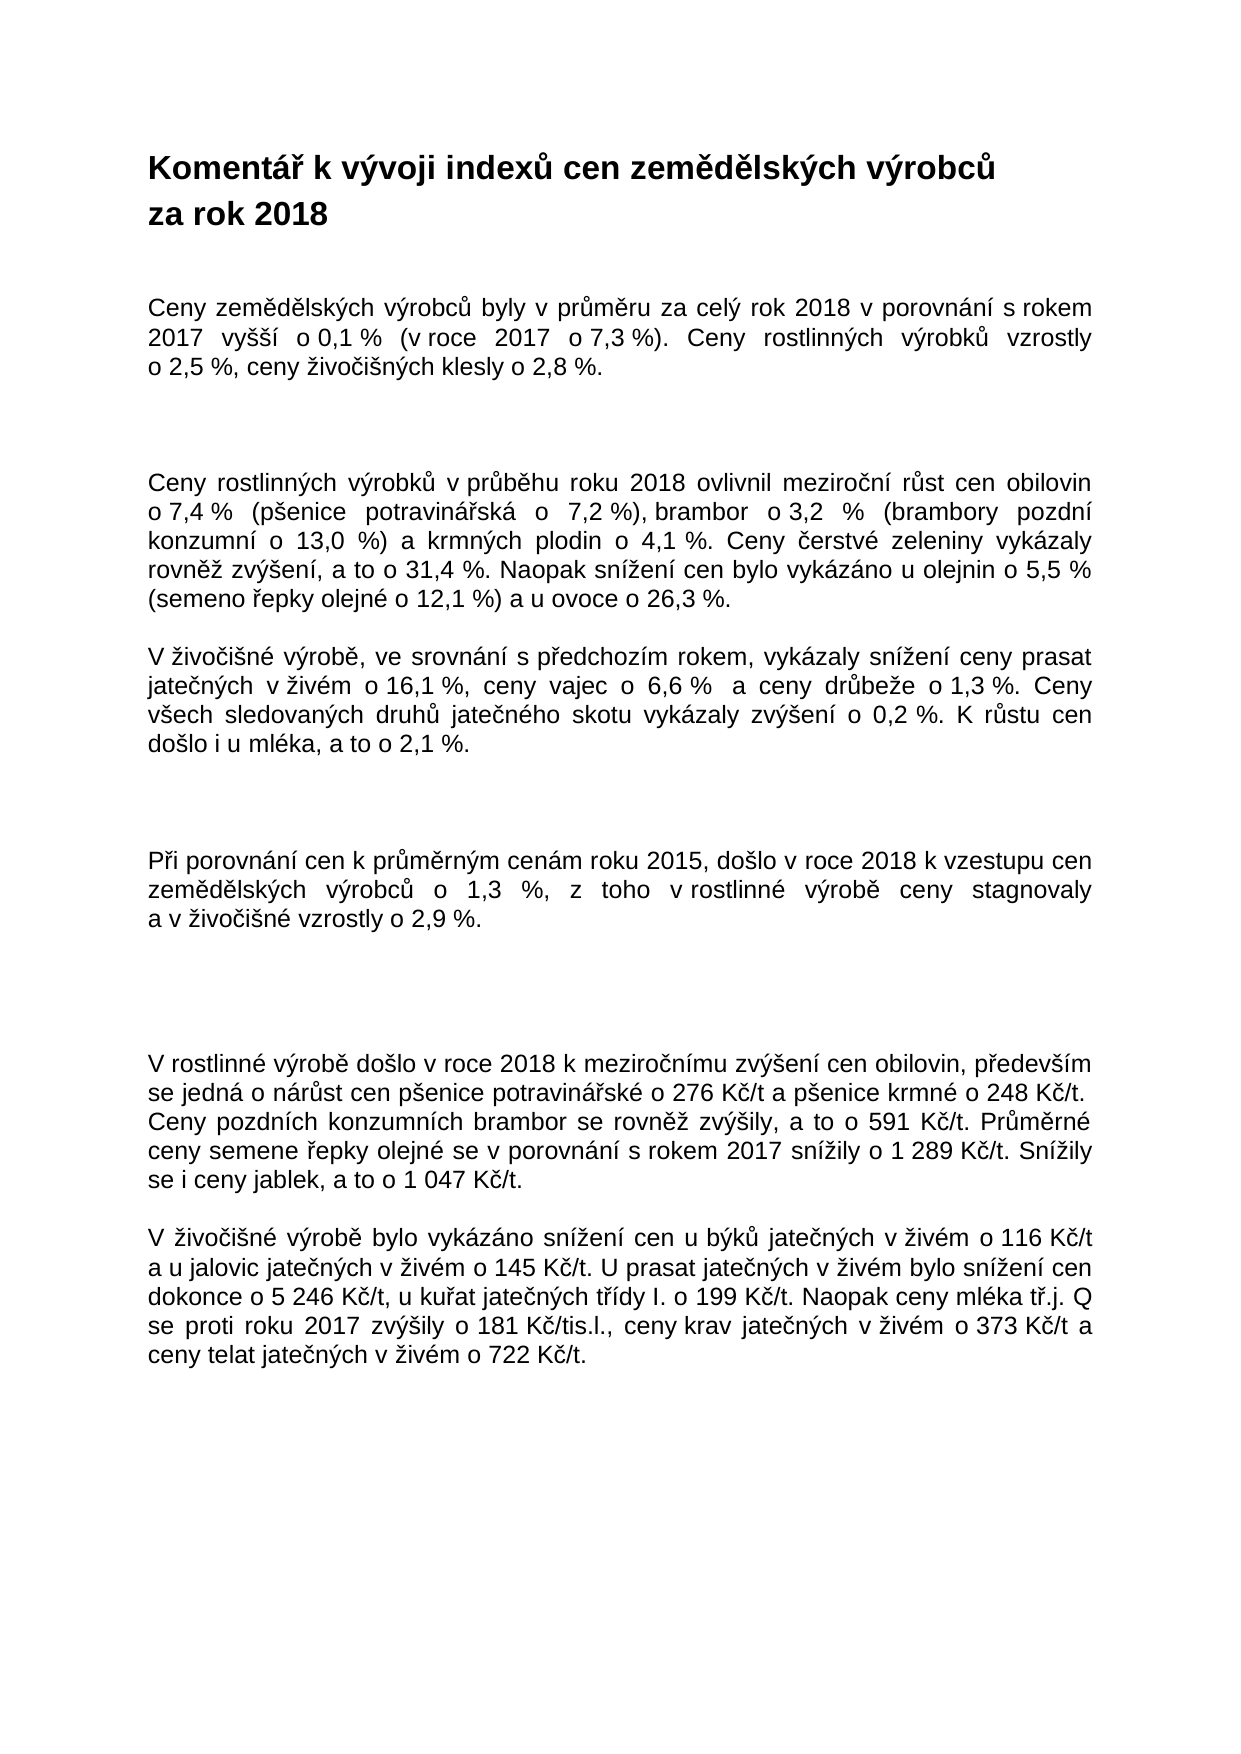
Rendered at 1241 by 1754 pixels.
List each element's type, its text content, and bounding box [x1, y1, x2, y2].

subtitle Komentář k vývoji indexů cen zemědělských výrobců [148, 148, 1092, 186]
text Ceny rostlinných výrobků v průběhu roku 2018 ovlivnil meziroční růst cen obilovin o 7,4 % (pšenice potravinářská o 7,2 %), brambor o 3,2 % (brambory pozdní konzumní o 13,0 %) a krmných plodin o 4,1 %. Ceny čerstvé zeleniny vykázaly rovněž zvýšení, a to o 31,4 %. Naopak snížení cen bylo vykázáno u olejnin o 5,5 % (semeno řepky olejné o 12,1 %) a u ovoce o 26,3 %. [148, 468, 1092, 613]
text Při porovnání cen k průměrným cenám roku 2015, došlo v roce 2018 k vzestupu cen zemědělských výrobců o 1,3 %, z toho v rostlinné výrobě ceny stagnovaly a v živočišné vzrostly o 2,9 %. [148, 846, 1092, 933]
text Ceny zemědělských výrobců byly v průměru za celý rok 2018 v porovnání s rokem 2017 vyšší o 0,1 % (v roce 2017 o 7,3 %). Ceny rostlinných výrobků vzrostly o 2,5 %, ceny živočišných klesly o 2,8 %. [148, 293, 1092, 381]
text V živočišné výrobě bylo vykázáno snížení cen u býků jatečných v živém o 116 Kč/t a u jalovic jatečných v živém o 145 Kč/t. U prasat jatečných v živém bylo snížení cen dokonce o 5 246 Kč/t, u kuřat jatečných třídy I. o 199 Kč/t. Naopak ceny mléka tř.j. Q se proti roku 2017 zvýšily o 181 Kč/tis.l., ceny krav jatečných v živém o 373 Kč/t a ceny telat jatečných v živém o 722 Kč/t. [148, 1223, 1092, 1369]
text V živočišné výrobě, ve srovnání s předchozím rokem, vykázaly snížení ceny prasat jatečných v živém o 16,1 %, ceny vajec o 6,6 % a ceny drůbeže o 1,3 %. Ceny všech sledovaných druhů jatečného skotu vykázaly zvýšení o 0,2 %. K růstu cen došlo i u mléka, a to o 2,1 %. [148, 642, 1092, 758]
subtitle za rok 2018 [148, 194, 1092, 232]
text V rostlinné výrobě došlo v roce 2018 k meziročnímu zvýšení cen obilovin, především se jedná o nárůst cen pšenice potravinářské o 276 Kč/t a pšenice krmné o 248 Kč/t. Ceny pozdních konzumních brambor se rovněž zvýšily, a to o 591 Kč/t. Průměrné ceny semene řepky olejné se v porovnání s rokem 2017 snížily o 1 289 Kč/t. Snížily se i ceny jablek, a to o 1 047 Kč/t. [148, 1049, 1092, 1194]
